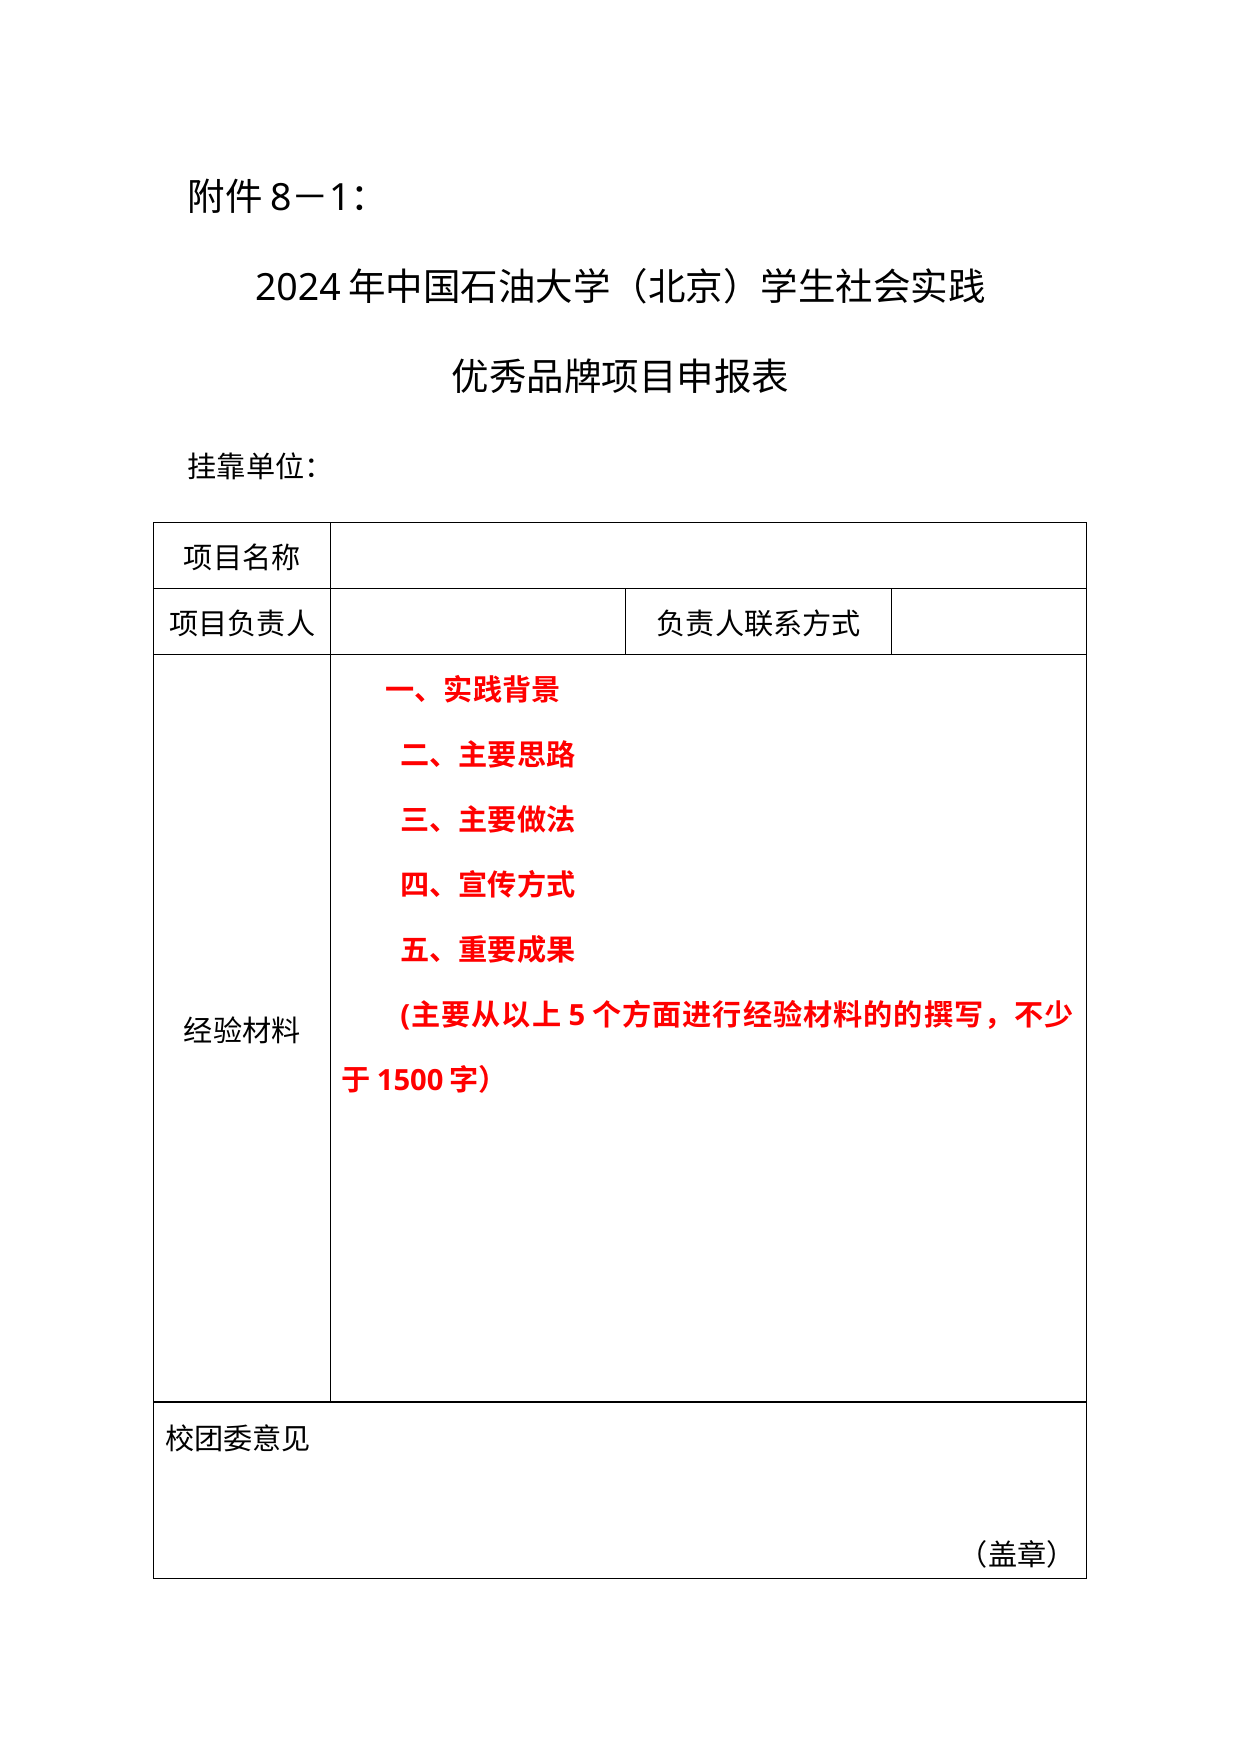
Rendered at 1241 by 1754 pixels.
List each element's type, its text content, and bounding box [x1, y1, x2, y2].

text 附件8－1： [187, 162, 1053, 227]
table_header [331, 523, 1086, 588]
table_cell 项目负责人 [154, 589, 330, 654]
text 2024年中国石油大学（北京）学生社会实践 [187, 252, 1053, 317]
table_cell 经验材料 [154, 655, 330, 1401]
table_cell 负责人联系方式 [626, 589, 891, 654]
table_header 项目名称 [154, 523, 330, 588]
text 挂靠单位： [187, 432, 1053, 497]
text 优秀品牌项目申报表 [187, 342, 1053, 407]
table_cell [892, 589, 1086, 654]
table_cell 一、实践背景 二、主要思路 三、主要做法 四、宣传方式 五、重要成果 (主要从以上5个方面进行经验材料的的撰写，不少于1500字） [331, 655, 1086, 1401]
table_cell 校团委意见 （盖章） [154, 1403, 1086, 1577]
table_cell [331, 589, 625, 654]
